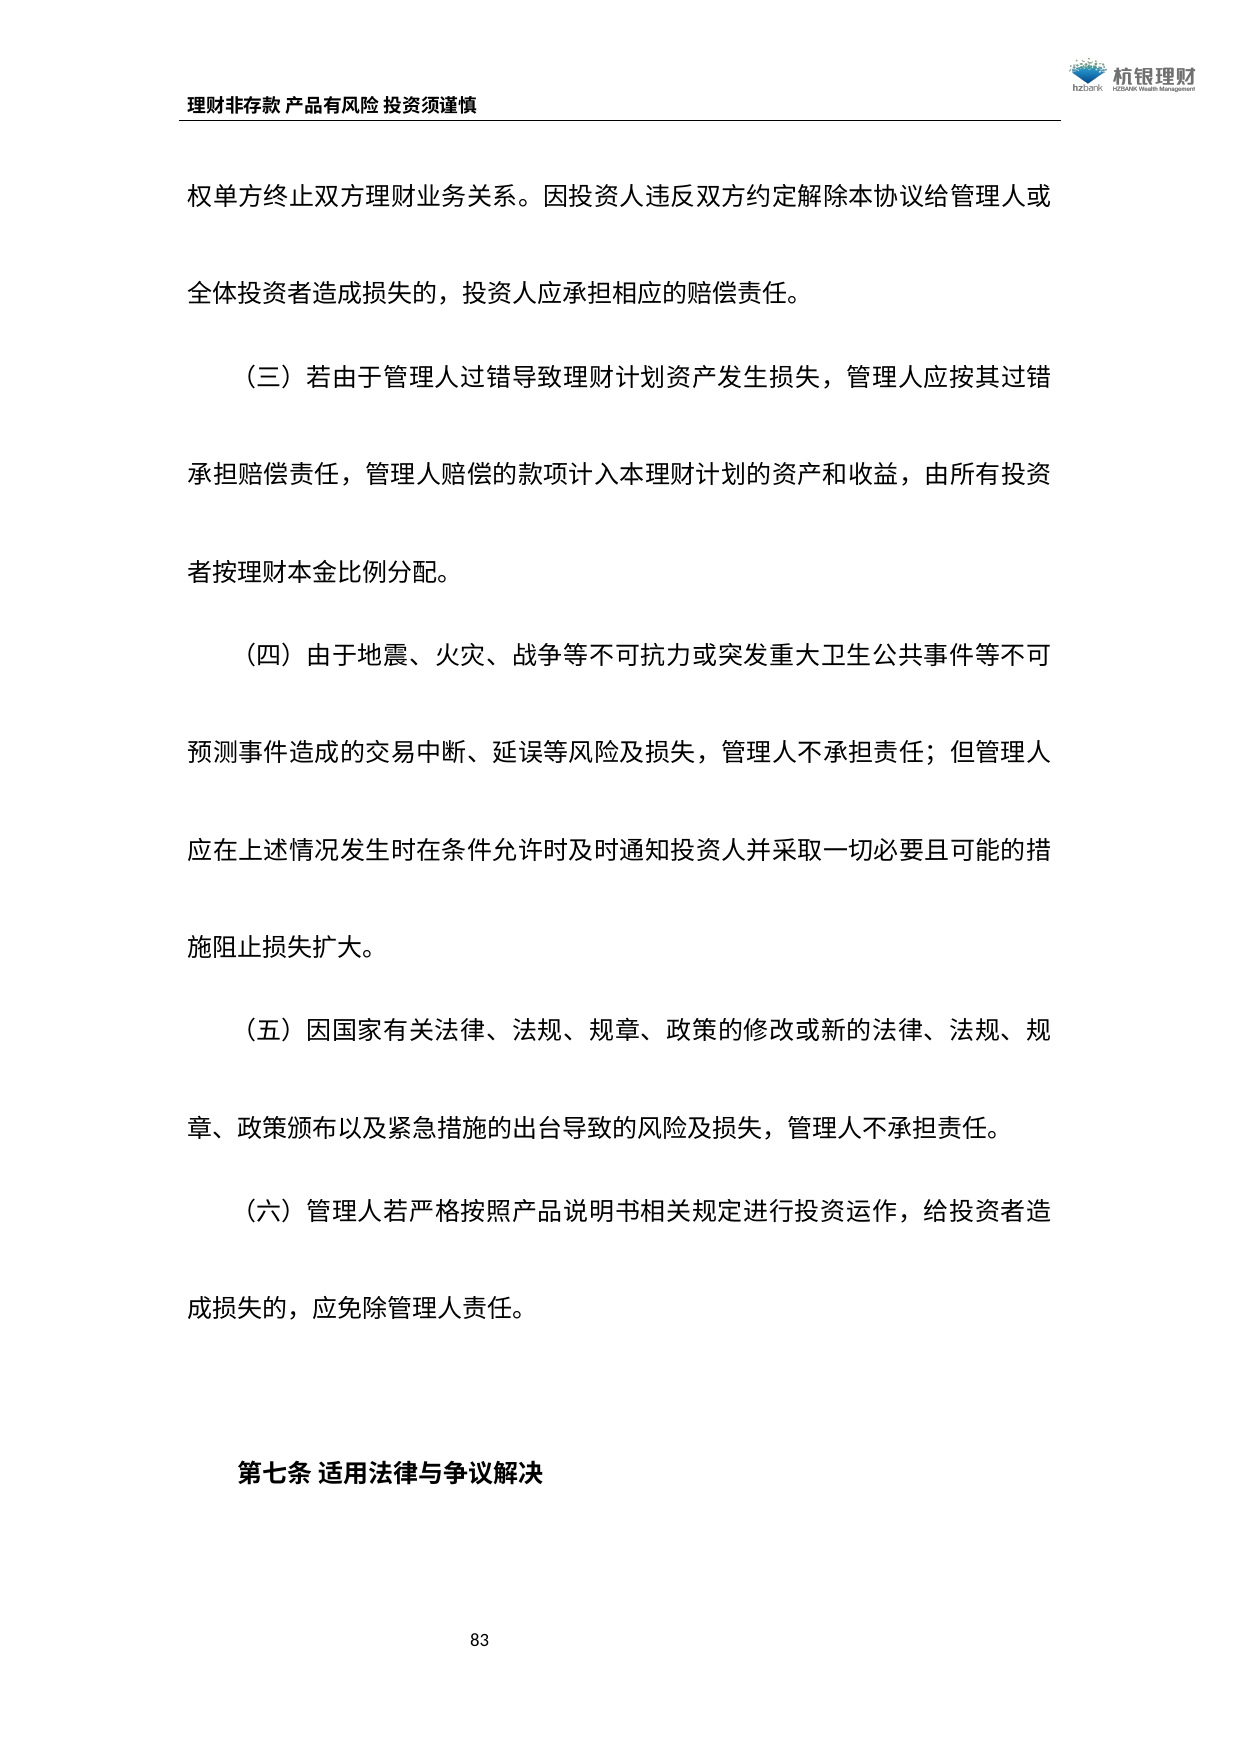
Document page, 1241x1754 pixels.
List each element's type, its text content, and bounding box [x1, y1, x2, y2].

list 因国家有关法律、法规、规章、政策的修改或新的法律、法规、规章、政策颁布以及紧急措施的出台导致的风险及损失，管理人不承担责任。 [187, 996, 1053, 1159]
list 适用法律与争议解决 [187, 1439, 1053, 1504]
list 管理人若严格按照产品说明书相关规定进行投资运作，给投资者造成损失的，应免除管理人责任。 [187, 1177, 1053, 1339]
list 由于地震、火灾、战争等不可抗力或突发重大卫生公共事件等不可预测事件造成的交易中断、延误等风险及损失，管理人不承担责任；但管理人应在上述情况发生时在条件允许时及时通知投资人并采取一切必要且可能的措施阻止损失扩大。 [187, 621, 1053, 978]
list 若由于管理人过错导致理财计划资产发生损失，管理人应按其过错承担赔偿责任，管理人赔偿的款项计入本理财计划的资产和收益，由所有投资者按理财本金比例分配。 [187, 343, 1053, 603]
picture [1063, 56, 1204, 97]
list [187, 162, 1053, 324]
